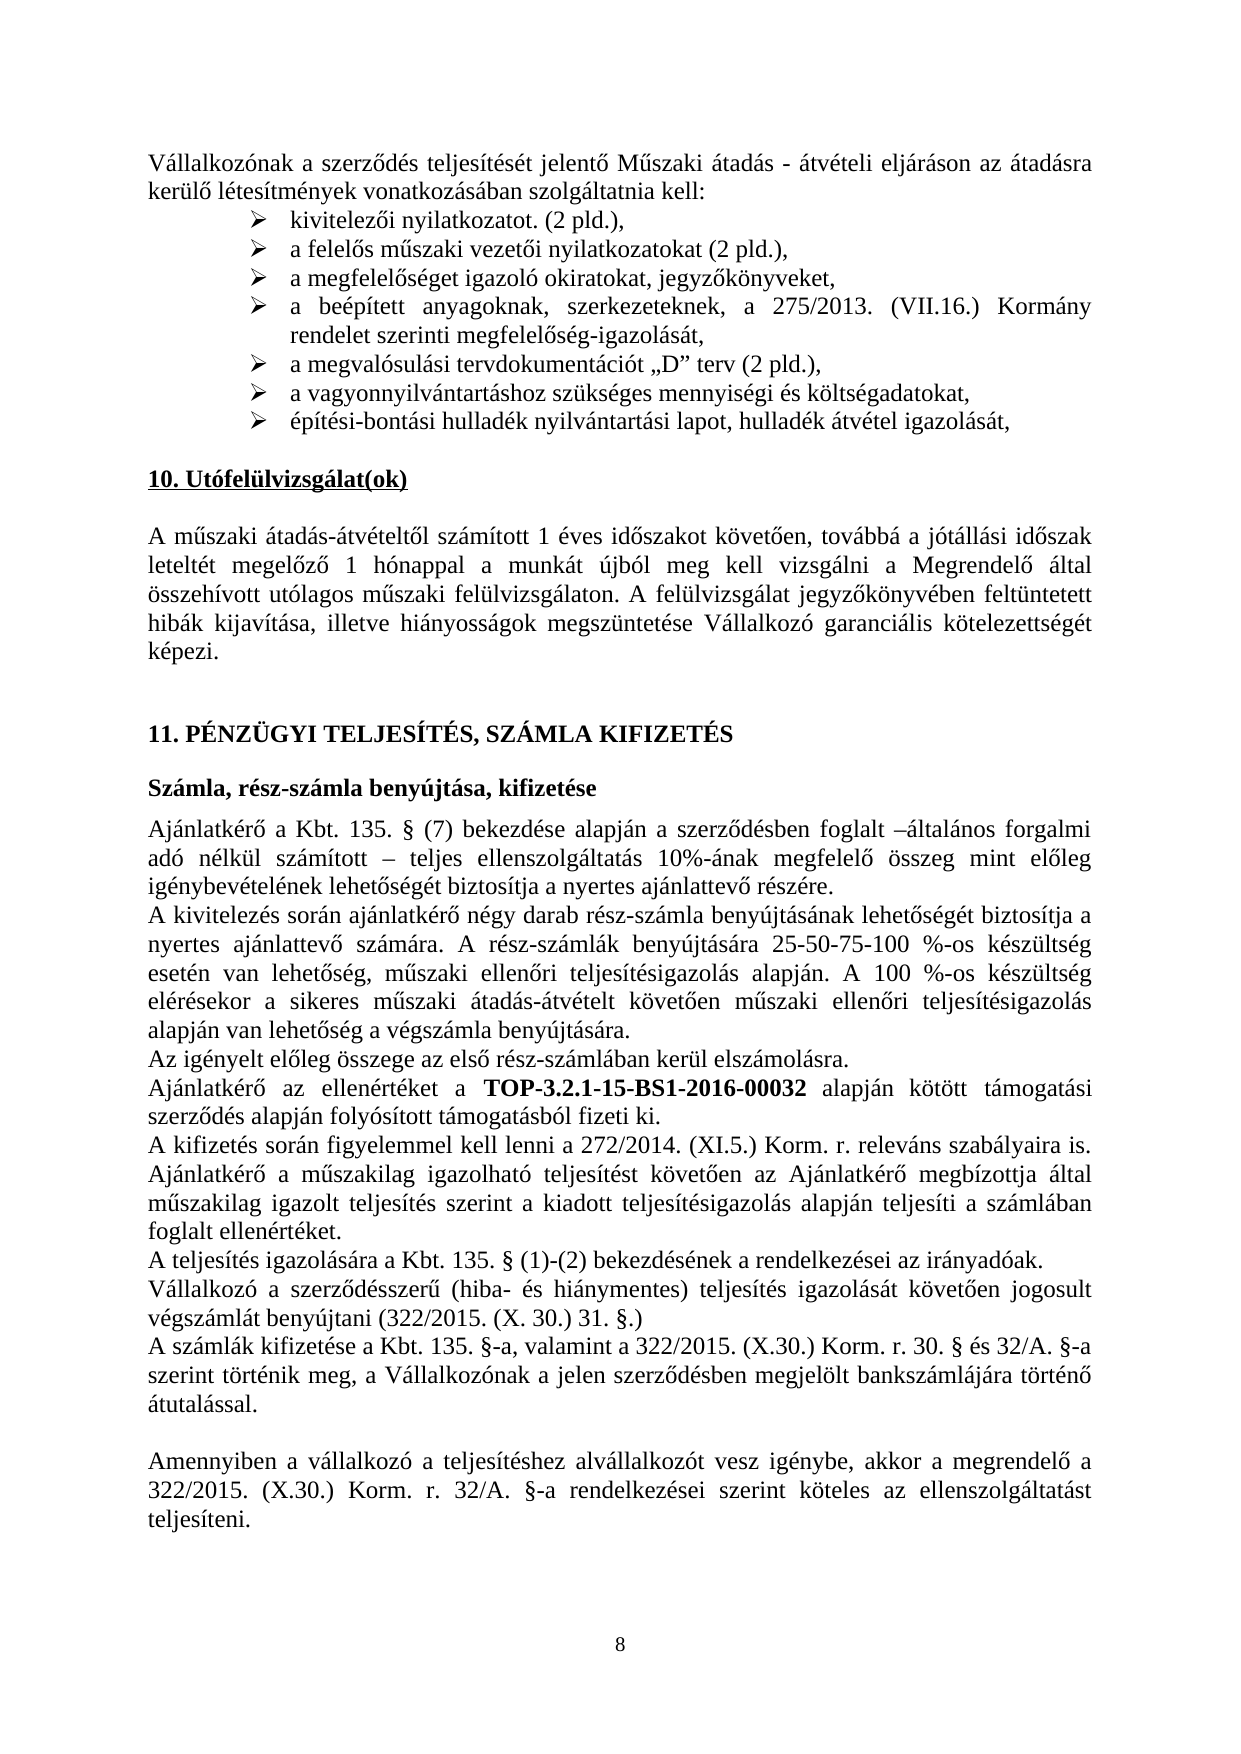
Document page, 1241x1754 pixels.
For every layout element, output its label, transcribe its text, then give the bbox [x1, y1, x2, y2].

text 10. Utófelülvizsgálat(ok) [148, 464, 1093, 493]
text A műszaki átadás-átvételtől számított 1 éves időszakot követően, továbbá a jótállási időszak leteltét megelőző 1 hónappal a munkát újból meg kell vizsgálni a Megrendelő által összehívott utólagos műszaki felülvizsgálaton. A felülvizsgálat jegyzőkönyvében feltüntetett hibák kijavítása, illetve hiányosságok megszüntetése Vállalkozó garanciális kötelezettségét képezi. [148, 521, 1093, 665]
list a vagyonnyilvántartáshoz szükséges mennyiségi és költségadatokat, [249, 378, 1093, 406]
text Amennyiben a vállalkozó a teljesítéshez alvállalkozót vesz igénybe, akkor a megrendelő a 322/2015. (X.30.) Korm. r. 32/A. §-a rendelkezései szerint köteles az ellenszolgáltatást teljesíteni. [148, 1446, 1093, 1533]
list a megvalósulási tervdokumentációt „D” terv (2 pld.), [249, 349, 1093, 378]
text Ajánlatkérő az ellenértéket a TOP-3.2.1-15-BS1-2016-00032 alapján kötött támogatási szerződés alapján folyósított támogatásból fizeti ki. [148, 1073, 1093, 1130]
text A kivitelezés során ajánlatkérő négy darab rész-számla benyújtásának lehetőségét biztosítja a nyertes ajánlattevő számára. A rész-számlák benyújtására 25-50-75-100 %-os készültség esetén van lehetőség, műszaki ellenőri teljesítésigazolás alapján. A 100 %-os készültség elérésekor a sikeres műszaki átadás-átvételt követően műszaki ellenőri teljesítésigazolás alapján van lehetőség a végszámla benyújtására. [148, 900, 1093, 1044]
text A számlák kifizetése a Kbt. 135. §-a, valamint a 322/2015. (X.30.) Korm. r. 30. § és 32/A. §-a szerint történik meg, a Vállalkozónak a jelen szerződésben megjelölt bankszámlájára történő átutalással. [148, 1331, 1093, 1418]
text A kifizetés során figyelemmel kell lenni a 272/2014. (XI.5.) Korm. r. releváns szabályaira is. Ajánlatkérő a műszakilag igazolható teljesítést követően az Ajánlatkérő megbízottja által műszakilag igazolt teljesítés szerint a kiadott teljesítésigazolás alapján teljesíti a számlában foglalt ellenértéket. [148, 1130, 1093, 1245]
text Az igényelt előleg összege az első rész-számlában kerül elszámolásra. [148, 1044, 1093, 1073]
subtitle Vállalkozónak a szerződés teljesítését jelentő Műszaki átadás - átvételi eljáráson az átadásra kerülő létesítmények vonatkozásában szolgáltatnia kell: [148, 148, 1093, 205]
list a megfelelőséget igazoló okiratokat, jegyzőkönyveket, [249, 263, 1093, 291]
list építési-bontási hulladék nyilvántartási lapot, hulladék átvétel igazolását, [249, 406, 1093, 435]
text A teljesítés igazolására a Kbt. 135. § (1)-(2) bekezdésének a rendelkezései az irányadóak. [148, 1245, 1093, 1274]
list a felelős műszaki vezetői nyilatkozatokat (2 pld.), [249, 234, 1093, 263]
subtitle 11. PÉNZÜGYI TELJESÍTÉS, SZÁMLA KIFIZETÉS [148, 719, 1093, 748]
text Ajánlatkérő a Kbt. 135. § (7) bekezdése alapján a szerződésben foglalt –általános forgalmi adó nélkül számított – teljes ellenszolgáltatás 10%-ának megfelelő összeg mint előleg igénybevételének lehetőségét biztosítja a nyertes ajánlattevő részére. [148, 814, 1093, 900]
text Vállalkozó a szerződésszerű (hiba- és hiánymentes) teljesítés igazolását követően jogosult végszámlát benyújtani (322/2015. (X. 30.) 31. §.) [148, 1274, 1093, 1331]
subtitle Számla, rész-számla benyújtása, kifizetése [148, 773, 1093, 801]
list kivitelezői nyilatkozatot. (2 pld.), [249, 205, 1093, 234]
list a beépített anyagoknak, szerkezeteknek, a 275/2013. (VII.16.) Kormány rendelet szerinti megfelelőség-igazolását, [249, 291, 1093, 349]
